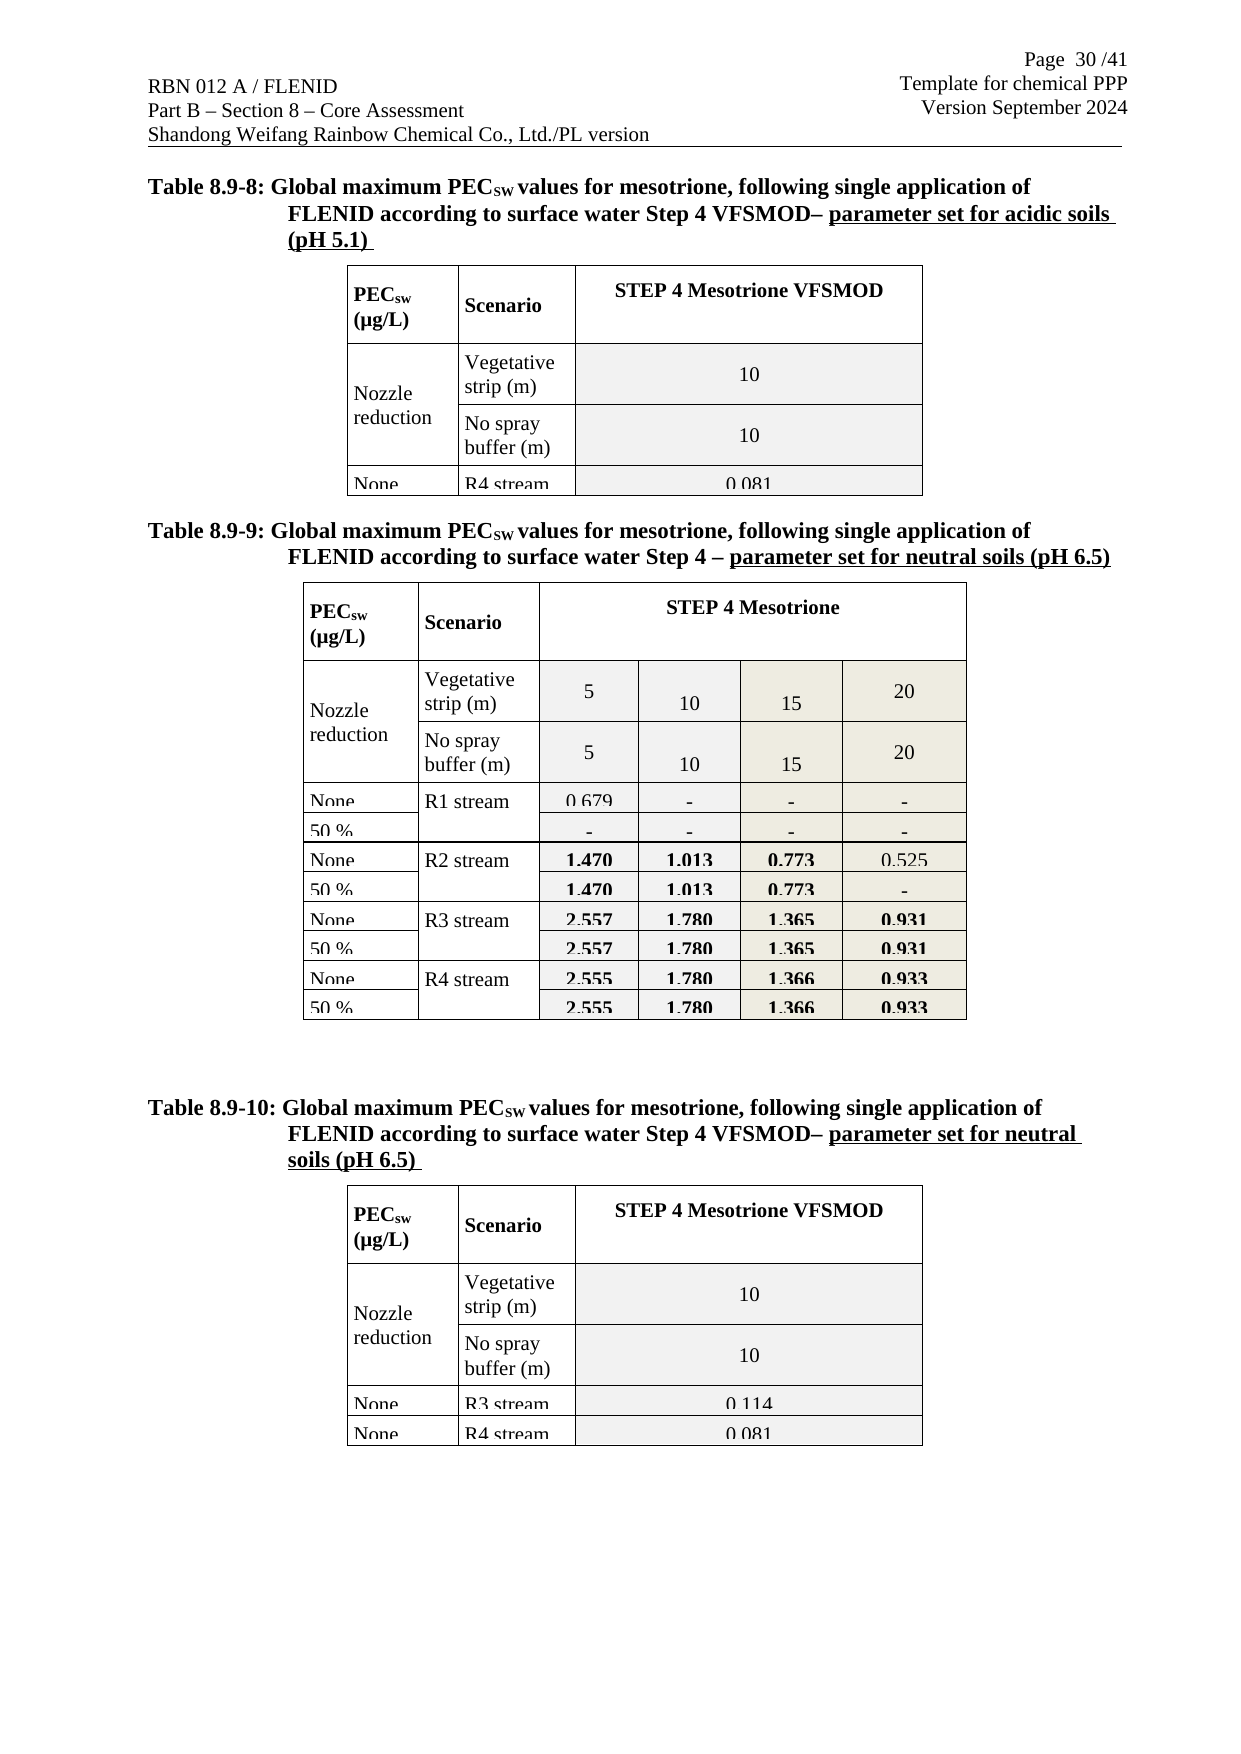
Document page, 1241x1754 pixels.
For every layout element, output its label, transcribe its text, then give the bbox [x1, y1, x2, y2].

table_header PECsw (µg/L) [304, 583, 418, 660]
table_cell - [639, 783, 740, 812]
table_cell 50 % [304, 931, 418, 960]
table_cell 50 % [304, 872, 418, 901]
table_cell Nozzle reduction [348, 1264, 458, 1385]
table_header Scenario [459, 266, 575, 343]
table_cell - [843, 783, 966, 812]
table_cell 0.081 - [576, 1416, 922, 1444]
table_cell 5 [540, 722, 638, 782]
table_cell 2.555 [540, 990, 638, 1019]
table_cell 1.780 [639, 902, 740, 930]
table_cell 10 [576, 344, 922, 404]
table_cell 0.931 [843, 931, 966, 960]
table_cell Vegetative strip (m) [459, 1264, 575, 1324]
table_cell Nozzle reduction [348, 344, 458, 465]
table_cell 50 % [304, 990, 418, 1019]
table_cell 15 [741, 661, 842, 721]
table_cell R3 stream [459, 1386, 575, 1415]
table_cell 0.081 - - [576, 466, 922, 495]
table_header Scenario [419, 583, 539, 660]
table_cell 1.366 [741, 990, 842, 1019]
table_cell 1.366 [741, 961, 842, 989]
table_cell R2 stream [419, 843, 539, 901]
table_cell - [639, 813, 740, 841]
table_cell - [843, 872, 966, 901]
table_cell 0.933 [843, 961, 966, 989]
text Table 8.9-9: Global maximum PECSW values for mesotrione, following single application of FLENID according to surface water Step 4 – parameter set for neutral soils (pH 6.5) [148, 517, 1122, 569]
table_cell 1.780 [639, 961, 740, 989]
table_cell - [741, 813, 842, 841]
table_cell 1.013 [639, 872, 740, 901]
table_cell None [304, 783, 418, 812]
table_cell R3 stream [419, 902, 539, 960]
table_header PECsw (µg/L) [348, 266, 458, 343]
table_cell 1.365 [741, 902, 842, 930]
table_cell - [843, 813, 966, 841]
table_cell 1.470 [540, 843, 638, 871]
table_cell 10 [576, 405, 922, 465]
table_cell 0.773 [741, 843, 842, 871]
table_header STEP 4 Mesotrione [540, 583, 966, 660]
table_cell 0.114 [576, 1386, 922, 1415]
table_cell R4 stream [459, 466, 575, 495]
text Table 8.9-10: Global maximum PECSW values for mesotrione, following single application of FLENID according to surface water Step 4 VFSMOD– parameter set for neutral soils (pH 6.5) [148, 1093, 1122, 1173]
table_cell 1.780 [639, 931, 740, 960]
table_cell 50 % [304, 813, 418, 841]
table_cell - [741, 783, 842, 812]
table_cell 1.780 [639, 990, 740, 1019]
table_cell 10 [576, 1325, 922, 1385]
table_header STEP 4 Mesotrione VFSMOD [576, 266, 922, 343]
table_cell 0.525 [843, 843, 966, 871]
table_cell 2.555 [540, 961, 638, 989]
table_cell 1.365 [741, 931, 842, 960]
table_cell None [304, 843, 418, 871]
table_cell 15 [741, 722, 842, 782]
table_cell 20 [843, 722, 966, 782]
table_cell - [540, 813, 638, 841]
table_header PECsw (µg/L) [348, 1186, 458, 1263]
table_cell No spray buffer (m) [419, 722, 539, 782]
table_cell None [348, 1416, 458, 1444]
table_cell R4 stream [459, 1416, 575, 1444]
table_cell None [304, 961, 418, 989]
table_cell No spray buffer (m) [459, 1325, 575, 1385]
table_cell 5 [540, 661, 638, 721]
table_cell 0.679 [540, 783, 638, 812]
table_cell None [304, 902, 418, 930]
table_cell R1 stream [419, 783, 539, 841]
text Table 8.9-8: Global maximum PECSW values for mesotrione, following single application of FLENID according to surface water Step 4 VFSMOD– parameter set for acidic soils (pH 5.1) [148, 173, 1122, 252]
table_cell Nozzle reduction [304, 661, 418, 782]
table_cell 0.931 [843, 902, 966, 930]
table_cell 20 [843, 661, 966, 721]
table_cell 10 [576, 1264, 922, 1324]
table_cell None [348, 466, 458, 495]
table_cell Vegetative strip (m) [459, 344, 575, 404]
table_cell 1.470 [540, 872, 638, 901]
table_header STEP 4 Mesotrione VFSMOD [576, 1186, 922, 1263]
table_header Scenario [459, 1186, 575, 1263]
table_cell 0.773 [741, 872, 842, 901]
table_cell 2.557 [540, 931, 638, 960]
table_cell None [348, 1386, 458, 1415]
table_cell 10 [639, 661, 740, 721]
table_cell Vegetative strip (m) [419, 661, 539, 721]
table_cell No spray buffer (m) [459, 405, 575, 465]
table_cell 2.557 [540, 902, 638, 930]
table_cell 1.013 [639, 843, 740, 871]
table_cell R4 stream [419, 961, 539, 1019]
table_cell 0.933 [843, 990, 966, 1019]
table_cell 10 [639, 722, 740, 782]
